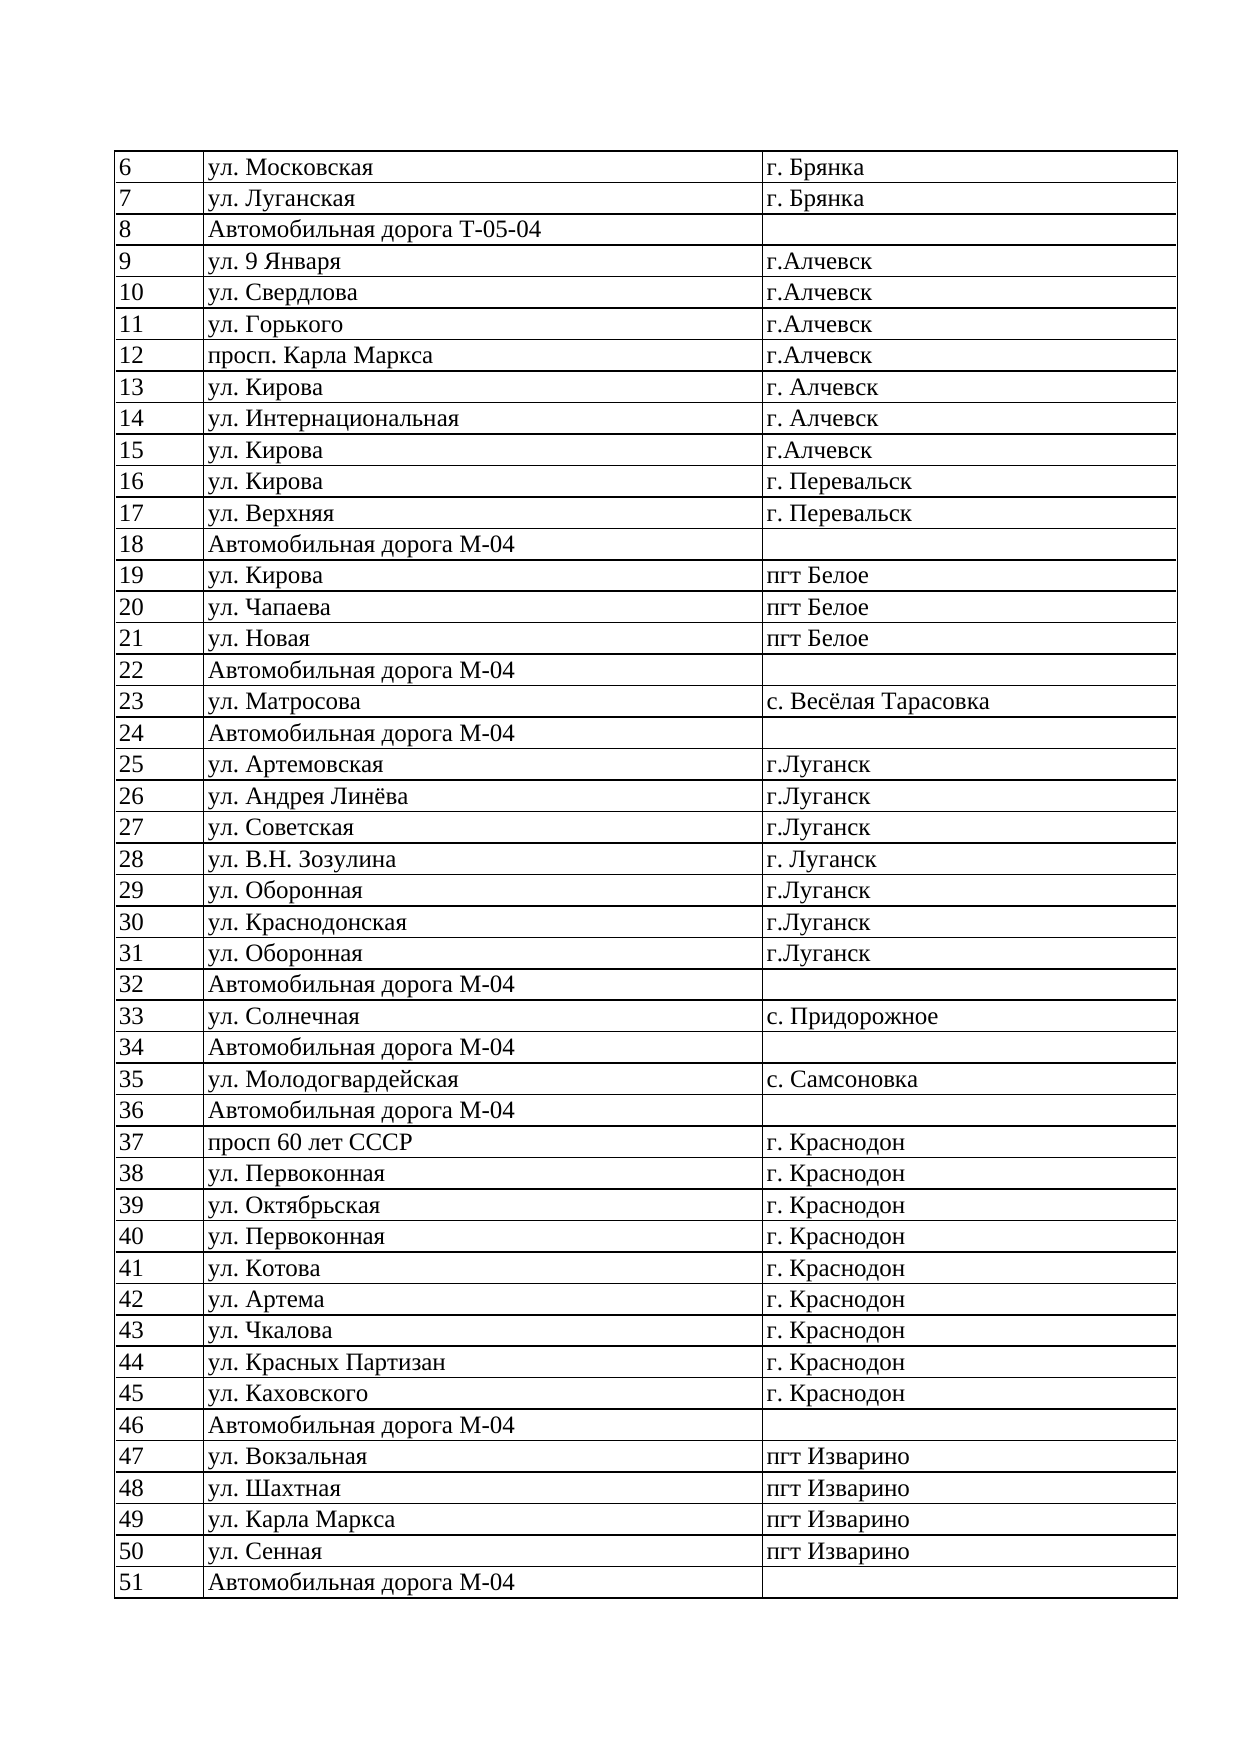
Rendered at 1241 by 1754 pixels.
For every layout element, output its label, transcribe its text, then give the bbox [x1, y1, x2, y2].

table_cell г.Алчевск [763, 433, 1177, 464]
table_cell [763, 1408, 1177, 1440]
table_cell ул. Горького [204, 309, 762, 339]
table_cell 28 [115, 843, 203, 873]
table_cell ул. Московская [204, 152, 762, 181]
table_cell г.Луганск [763, 905, 1177, 936]
table_cell 26 [115, 780, 203, 811]
table_cell ул. Матросова [204, 686, 762, 716]
table_cell г. Краснодон [763, 1125, 1177, 1157]
table_cell 38 [115, 1158, 203, 1188]
table_cell ул. Первоконная [204, 1158, 762, 1188]
table_cell [763, 653, 1177, 685]
table_cell 7 [115, 183, 203, 213]
table_cell ул. Карла Маркса [204, 1504, 762, 1534]
table_cell г. Краснодон [763, 1220, 1177, 1251]
table_cell Автомобильная дорога М-04 [204, 1410, 762, 1440]
table_cell пгт Изварино [763, 1503, 1177, 1534]
table_cell ул. 9 Января [204, 246, 762, 276]
table_cell 31 [115, 938, 203, 968]
table_cell ул. Артема [204, 1284, 762, 1314]
table_cell 44 [115, 1346, 203, 1377]
table_cell 35 [115, 1063, 203, 1094]
table_cell 24 [115, 717, 203, 748]
table_cell ул. Вокзальная [204, 1441, 762, 1471]
table_cell просп. Карла Маркса [204, 340, 762, 370]
table_cell г.Алчевск [763, 244, 1177, 276]
table_cell с. Весёлая Тарасовка [763, 685, 1177, 716]
table_cell ул. Красных Партизан [204, 1347, 762, 1377]
table_cell г. Краснодон [763, 1314, 1177, 1345]
table_cell 9 [115, 245, 203, 276]
table_cell ул. Кирова [204, 466, 762, 496]
table_cell 12 [115, 340, 203, 370]
table_cell 15 [115, 434, 203, 464]
table_cell г. Перевальск [763, 465, 1177, 496]
table_cell ул. Интернациональная [204, 403, 762, 433]
table_cell [763, 528, 1177, 559]
table_cell [763, 1566, 1177, 1597]
table_cell 23 [115, 686, 203, 716]
table_cell [763, 1031, 1177, 1062]
table_cell г.Алчевск [763, 339, 1177, 370]
table_cell 46 [115, 1409, 203, 1440]
table_cell ул. Каховского [204, 1378, 762, 1408]
table_cell 42 [115, 1284, 203, 1314]
table_cell 10 [115, 277, 203, 307]
table_cell г. Брянка [763, 181, 1177, 213]
table_cell Автомобильная дорога М-04 [204, 1567, 762, 1597]
table_cell г.Луганск [763, 811, 1177, 842]
table_cell 40 [115, 1221, 203, 1251]
table_cell 27 [115, 812, 203, 842]
table_cell ул. Сенная [204, 1536, 762, 1566]
table_cell г. Краснодон [763, 1283, 1177, 1314]
table_cell 11 [115, 308, 203, 339]
table_cell г. Алчевск [763, 370, 1177, 402]
table_cell г. Краснодон [763, 1251, 1177, 1282]
table_cell с. Самсоновка [763, 1062, 1177, 1094]
table_cell пгт Изварино [763, 1471, 1177, 1503]
table_cell ул. Советская [204, 812, 762, 842]
table_cell просп 60 лет СССР [204, 1127, 762, 1157]
table_cell ул. Артемовская [204, 749, 762, 779]
table_cell ул. В.Н. Зозулина [204, 844, 762, 873]
table_cell 49 [115, 1504, 203, 1534]
table_cell пгт Белое [763, 622, 1177, 653]
table_cell 14 [115, 403, 203, 433]
table_cell ул. Шахтная [204, 1473, 762, 1503]
table_cell 30 [115, 906, 203, 936]
table_cell 22 [115, 654, 203, 685]
table_cell Автомобильная дорога М-04 [204, 655, 762, 685]
table_cell ул. Октябрьская [204, 1190, 762, 1219]
table_cell Автомобильная дорога М-04 [204, 1032, 762, 1062]
table_cell ул. Солнечная [204, 1001, 762, 1031]
table_cell г. Перевальск [763, 496, 1177, 527]
table_cell г.Луганск [763, 779, 1177, 811]
table_cell г.Алчевск [763, 276, 1177, 307]
table_cell 36 [115, 1095, 203, 1125]
table_cell ул. Свердлова [204, 277, 762, 307]
table_cell ул. Кирова [204, 372, 762, 402]
table_cell ул. Кирова [204, 435, 762, 464]
table_cell г. Краснодон [763, 1157, 1177, 1188]
table_cell 34 [115, 1032, 203, 1062]
table_cell Автомобильная дорога М-04 [204, 1095, 762, 1125]
table_cell ул. Первоконная [204, 1221, 762, 1251]
table_cell г. Брянка [763, 152, 1177, 181]
table_cell [763, 213, 1177, 244]
table_cell 47 [115, 1441, 203, 1471]
table_cell [763, 1094, 1177, 1125]
table_cell 51 [115, 1567, 203, 1597]
table_cell [763, 716, 1177, 748]
table_cell г.Луганск [763, 748, 1177, 779]
table_cell Автомобильная дорога М-04 [204, 529, 762, 559]
table_cell 29 [115, 875, 203, 905]
table_cell ул. Чапаева [204, 592, 762, 622]
table_cell г. Алчевск [763, 402, 1177, 433]
table_cell 41 [115, 1252, 203, 1282]
table_cell ул. Чкалова [204, 1316, 762, 1345]
table_cell 6 [115, 152, 203, 181]
table_cell ул. Верхняя [204, 498, 762, 527]
table_cell 33 [115, 1000, 203, 1031]
table_cell 16 [115, 466, 203, 496]
table_cell 18 [115, 529, 203, 559]
table_cell пгт Изварино [763, 1440, 1177, 1471]
table_cell 50 [115, 1535, 203, 1566]
table_cell г. Луганск [763, 842, 1177, 873]
table_cell г. Краснодон [763, 1377, 1177, 1408]
table_cell пгт Изварино [763, 1534, 1177, 1566]
table_cell ул. Андрея Линёва [204, 781, 762, 811]
table_cell 48 [115, 1472, 203, 1503]
table_cell г. Краснодон [763, 1345, 1177, 1377]
table_cell [763, 968, 1177, 999]
table_cell г.Луганск [763, 874, 1177, 905]
table_cell г. Краснодон [763, 1188, 1177, 1219]
table_cell 32 [115, 969, 203, 999]
table_cell 37 [115, 1126, 203, 1157]
table_cell ул. Краснодонская [204, 907, 762, 936]
table_cell ул. Котова [204, 1253, 762, 1282]
table_cell ул. Молодогвардейская [204, 1064, 762, 1094]
table_cell пгт Белое [763, 559, 1177, 590]
table_cell 20 [115, 591, 203, 622]
table_cell 21 [115, 623, 203, 653]
table_cell Автомобильная дорога М-04 [204, 970, 762, 999]
table_cell 25 [115, 749, 203, 779]
table_cell ул. Оборонная [204, 938, 762, 968]
table_cell 39 [115, 1189, 203, 1219]
table_cell ул. Оборонная [204, 875, 762, 905]
table_cell 43 [115, 1315, 203, 1345]
table_cell 17 [115, 497, 203, 527]
table_cell ул. Луганская [204, 183, 762, 213]
table_cell г.Алчевск [763, 307, 1177, 339]
table_cell пгт Белое [763, 590, 1177, 622]
table_cell г.Луганск [763, 936, 1177, 968]
table_cell Автомобильная дорога Т-05-04 [204, 215, 762, 244]
table_cell 8 [115, 214, 203, 244]
table_cell с. Придорожное [763, 999, 1177, 1031]
table_cell Автомобильная дорога М-04 [204, 718, 762, 748]
table_cell 19 [115, 560, 203, 590]
table_cell 13 [115, 371, 203, 402]
table_cell 45 [115, 1378, 203, 1408]
table_cell ул. Новая [204, 623, 762, 653]
table_cell ул. Кирова [204, 561, 762, 590]
